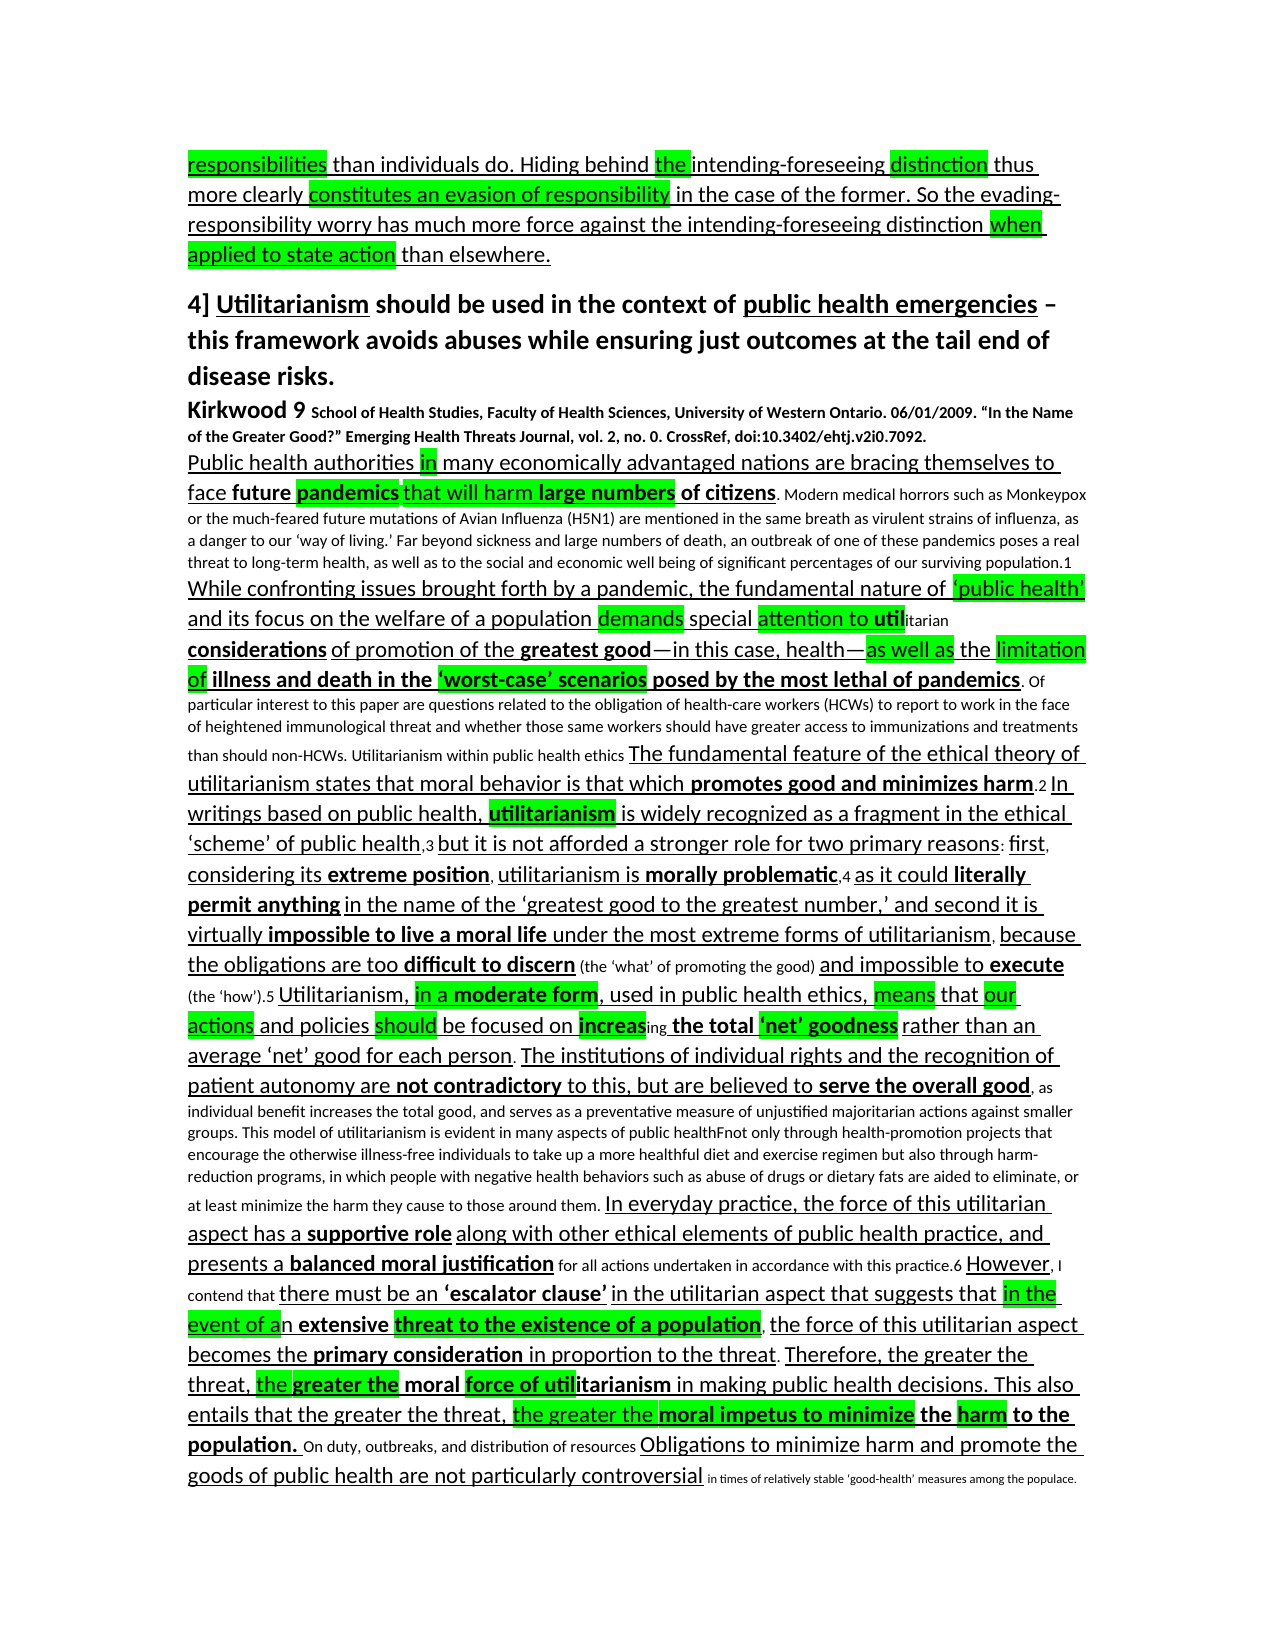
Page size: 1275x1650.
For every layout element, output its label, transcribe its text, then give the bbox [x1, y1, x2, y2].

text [187, 150, 1087, 269]
subtitle 4] Utilitarianism should be used in the context of public health emergencies – this framework avoids abuses while ensuring just outcomes at the tail end of disease risks. [187, 287, 1087, 392]
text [187, 448, 1087, 1489]
text Kirkwood 9 School of Health Studies, Faculty of Health Sciences, University of Western Ontario. 06/01/2009. “In the Name of the Greater Good?” Emerging Health Threats Journal, vol. 2, no. 0. CrossRef, doi:10.3402/ehtj.v2i0.7092. [187, 394, 1087, 447]
